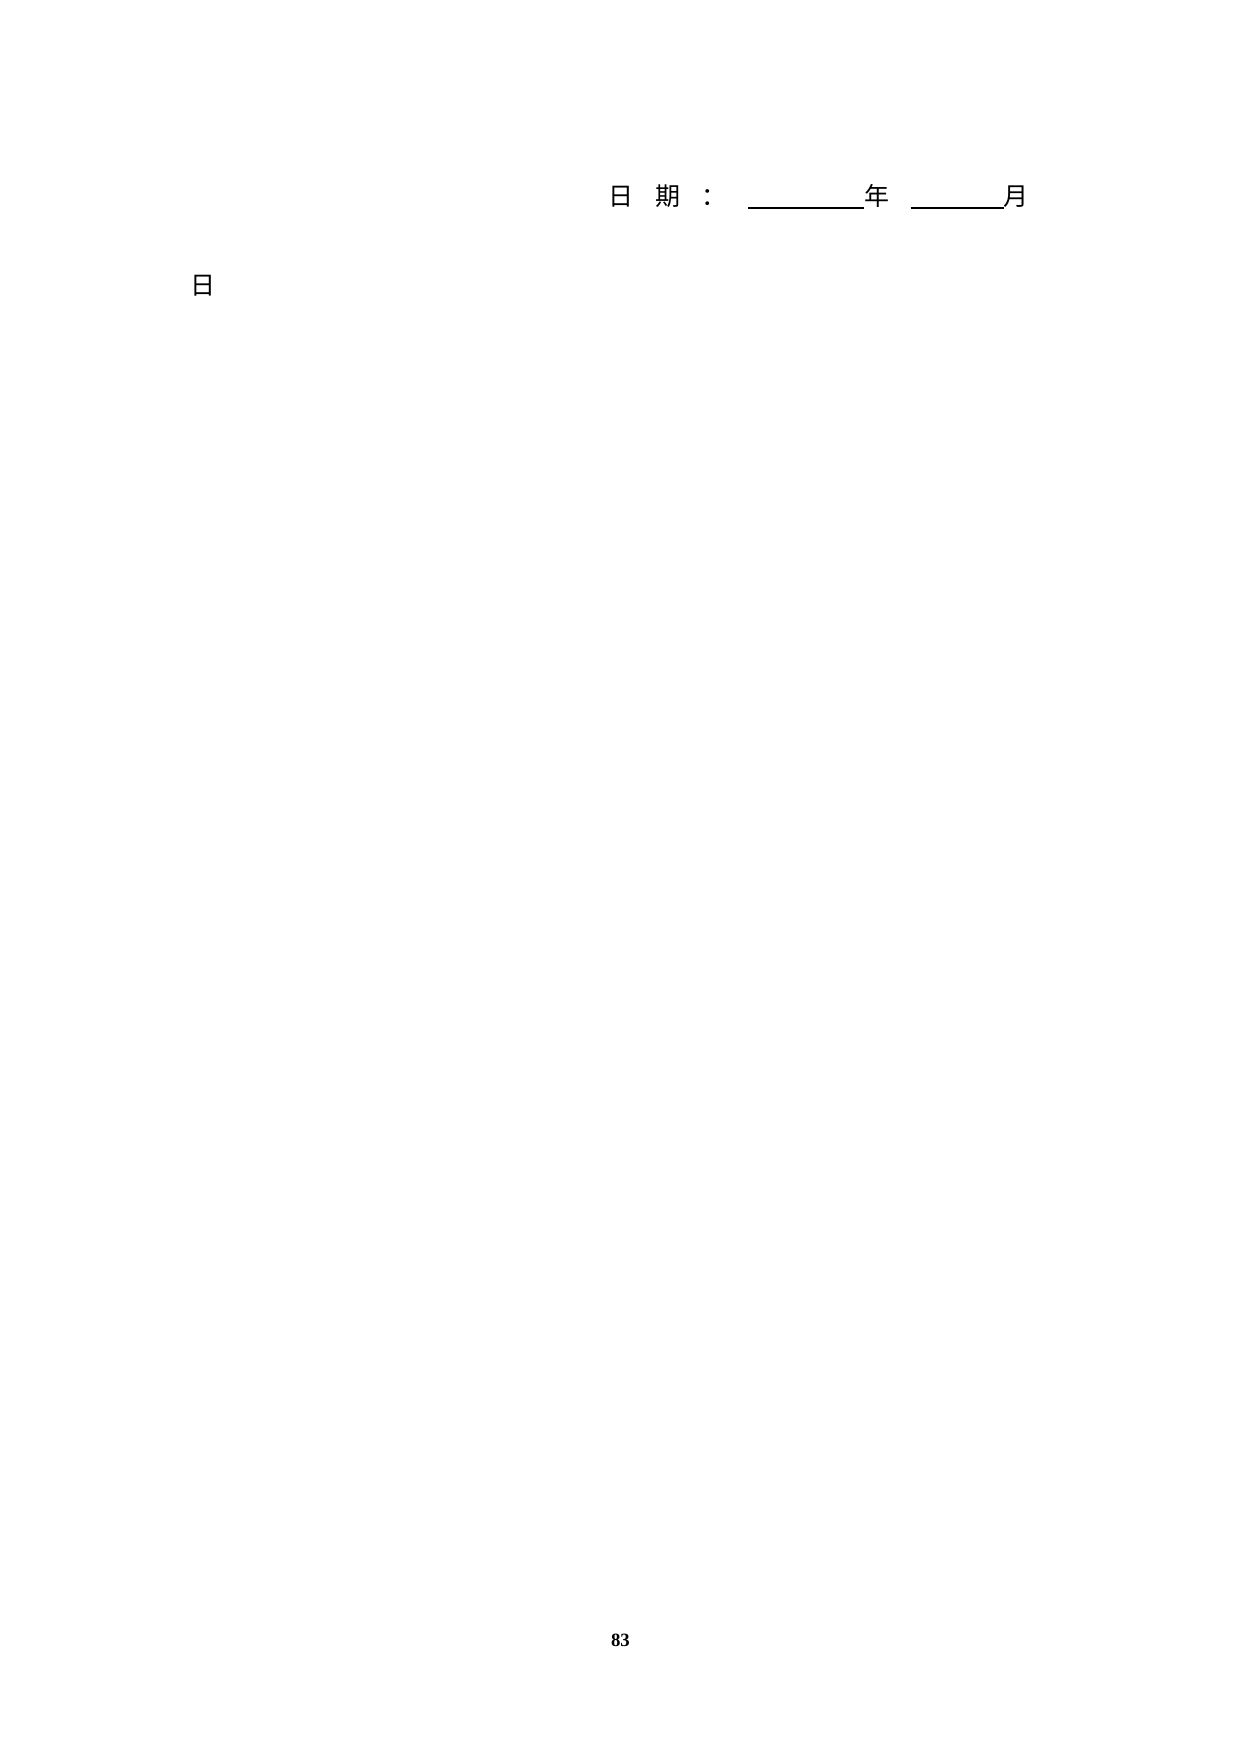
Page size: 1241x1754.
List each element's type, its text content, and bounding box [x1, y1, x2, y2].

text 日期： 年 月 日 [190, 164, 1050, 313]
